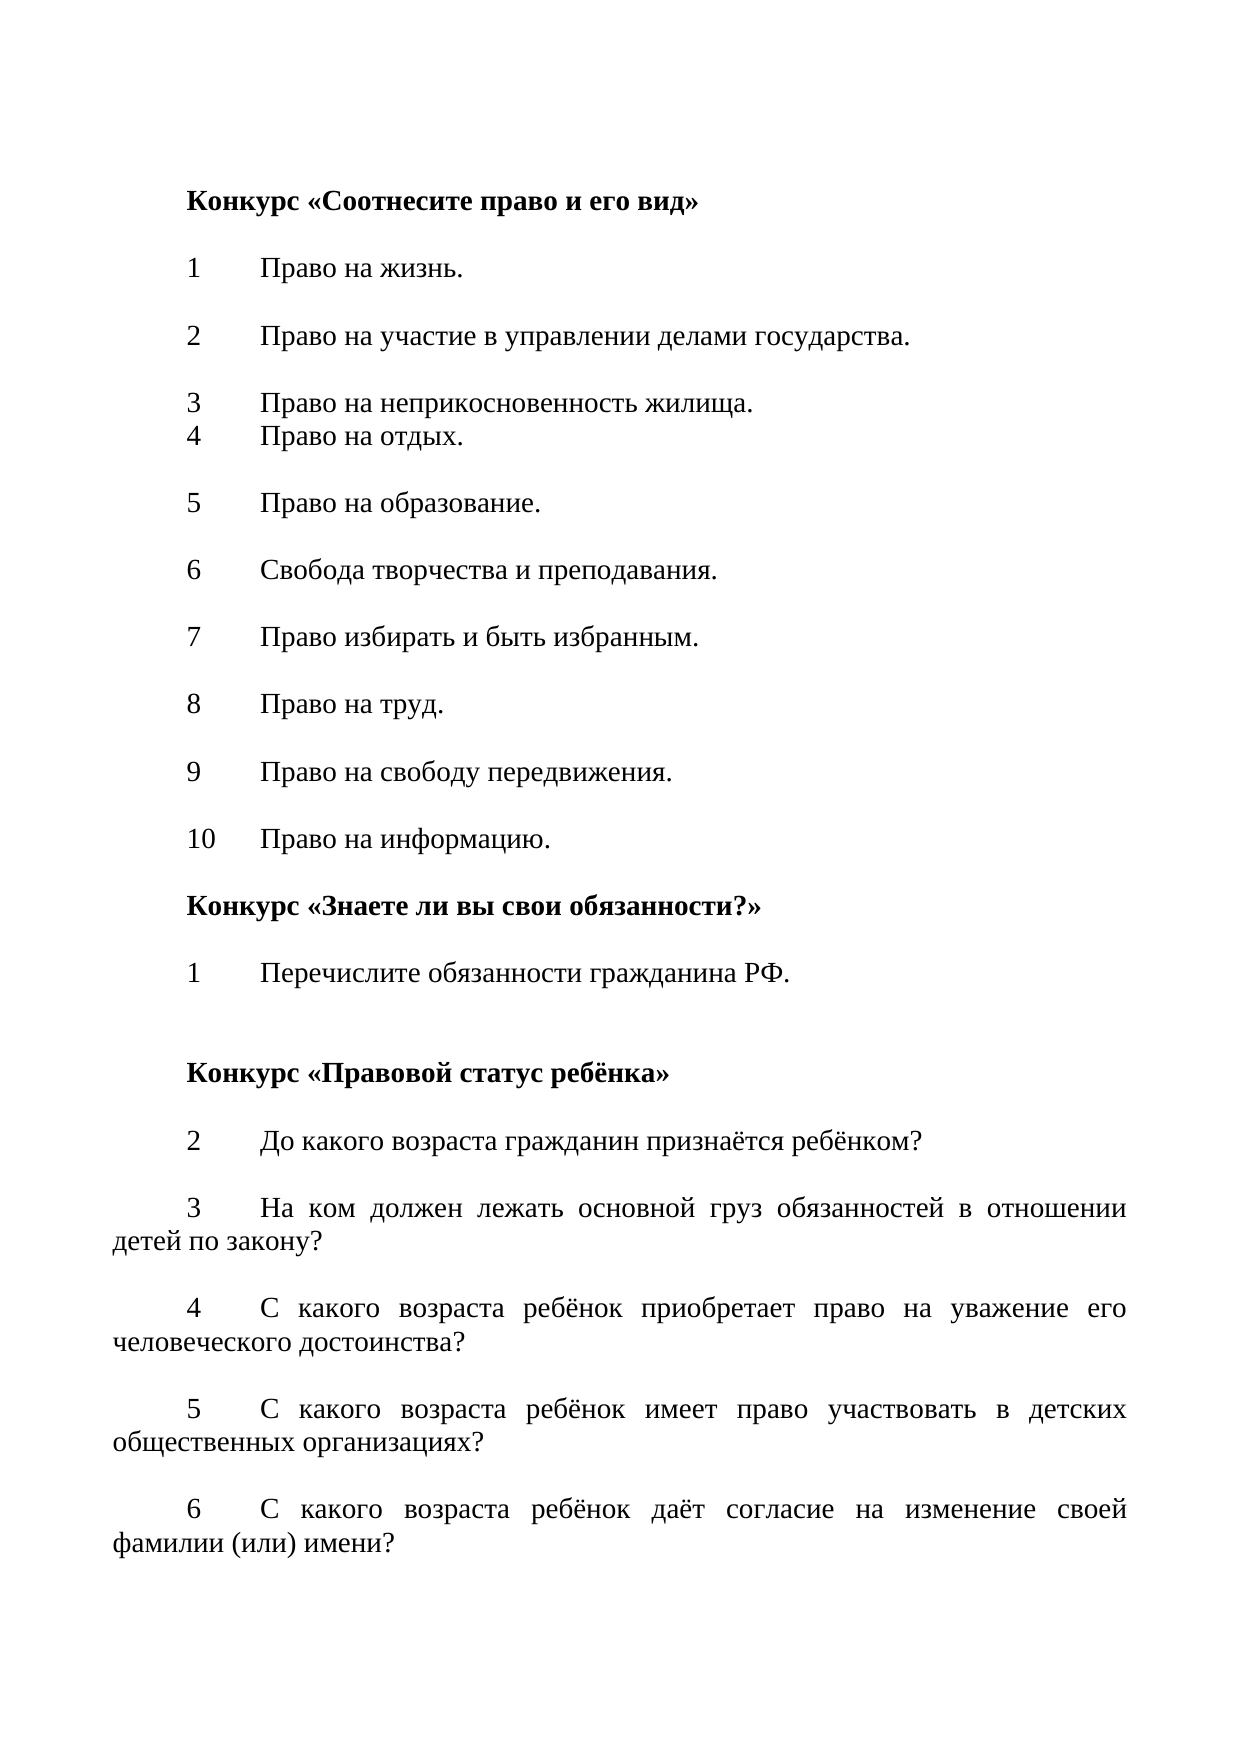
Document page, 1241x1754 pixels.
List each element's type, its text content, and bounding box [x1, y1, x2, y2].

text Конкурс «Знаете ли вы свои обязанности?» [112, 888, 1128, 921]
list На ком должен лежать основной груз обязанностей в отношении детей по закону? [112, 1190, 1128, 1257]
list Право избирать и быть избранным. [112, 619, 1128, 653]
text Конкурс «Правовой статус ребёнка» [186, 1056, 1128, 1089]
list Право на свободу передвижения. [112, 754, 1128, 787]
list С какого возраста ребёнок даёт согласие на изменение своей фамилии (или) имени? [112, 1492, 1128, 1559]
list С какого возраста ребёнок приобретает право на уважение его человеческого достоинства? [112, 1290, 1128, 1357]
list Право на информацию. [112, 821, 1128, 854]
list Право на жизнь. [112, 251, 1128, 284]
list С какого возраста ребёнок имеет право участвовать в детских общественных организациях? [112, 1391, 1128, 1458]
list Право на участие в управлении делами государства. [112, 318, 1128, 351]
text Конкурс «Соотнесите право и его вид» [112, 183, 1128, 217]
list Право на отдых. [112, 418, 1128, 452]
list Право на неприкосновенность жилища. [112, 385, 1128, 418]
list Право на образование. [112, 485, 1128, 519]
list Перечислите обязанности гражданина РФ. [112, 955, 1128, 988]
list До какого возраста гражданин признаётся ребёнком? [112, 1123, 1128, 1156]
list Свобода творчества и преподавания. [112, 552, 1128, 586]
list Право на труд. [112, 687, 1128, 720]
